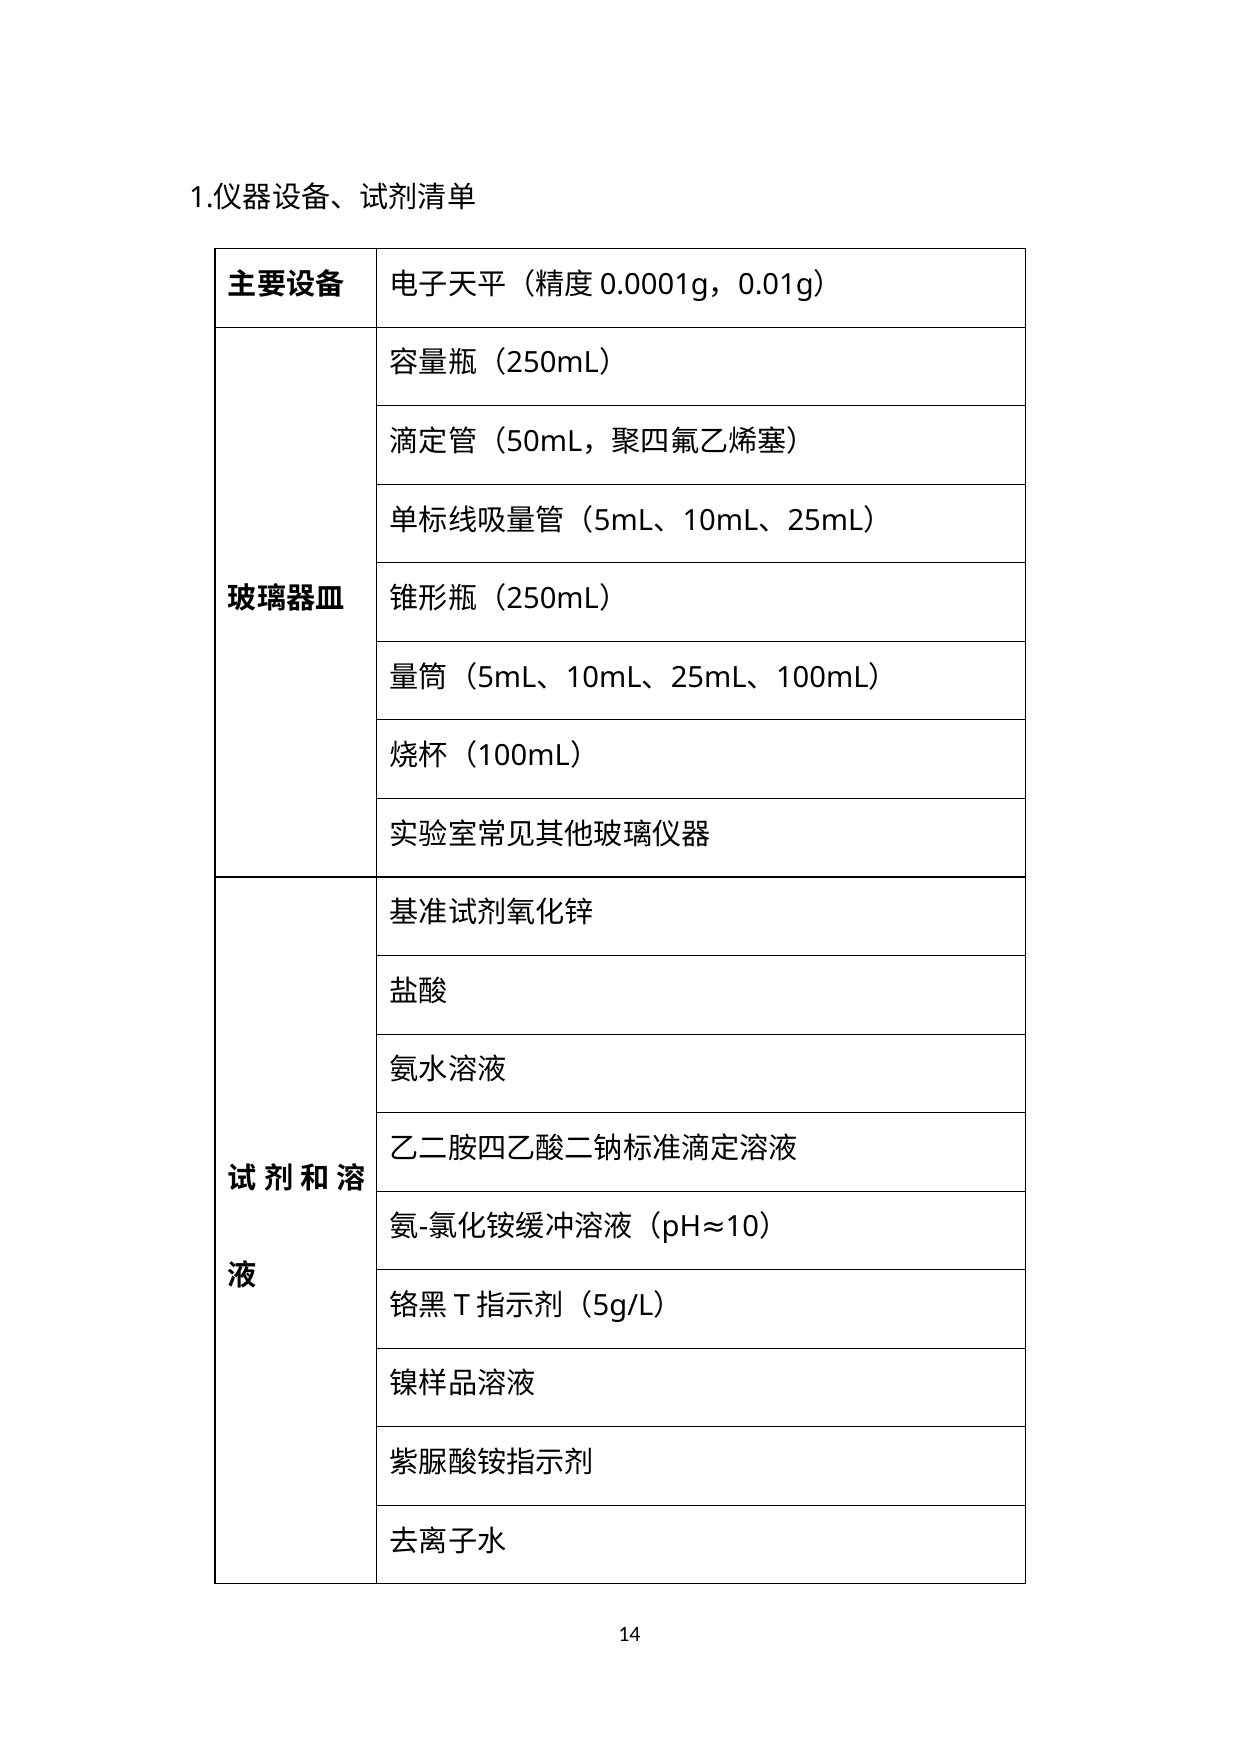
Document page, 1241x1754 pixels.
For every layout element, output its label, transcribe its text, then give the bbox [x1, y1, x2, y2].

table_cell 基准试剂氧化锌 [377, 878, 1025, 955]
table_cell 单标线吸量管（5mL、10mL、25mL） [377, 485, 1025, 562]
table_cell 盐酸 [377, 956, 1025, 1033]
table_cell 实验室常见其他玻璃仪器 [377, 799, 1025, 876]
table_cell 量筒（5mL、10mL、25mL、100mL） [377, 642, 1025, 719]
table_cell 铬黑T指示剂（5g/L） [377, 1270, 1025, 1348]
table_cell 去离子水 [377, 1506, 1025, 1583]
table_cell 氨水溶液 [377, 1035, 1025, 1112]
table_header 主要设备 [216, 249, 376, 327]
table_cell 锥形瓶（250mL） [377, 563, 1025, 641]
table_cell 滴定管（50mL，聚四氟乙烯塞） [377, 406, 1025, 484]
table_cell 氨-氯化铵缓冲溶液（pH≈10） [377, 1192, 1025, 1269]
table_cell 容量瓶（250mL） [377, 328, 1025, 405]
table_header 电子天平（精度0.0001g，0.01g） [377, 249, 1025, 327]
text 1.仪器设备、试剂清单 [189, 162, 1053, 227]
table_cell 烧杯（100mL） [377, 720, 1025, 798]
table_cell 镍样品溶液 [377, 1349, 1025, 1426]
table_cell 试剂和溶液 [216, 878, 376, 1583]
table_cell 乙二胺四乙酸二钠标准滴定溶液 [377, 1113, 1025, 1191]
table_cell 紫脲酸铵指示剂 [377, 1427, 1025, 1505]
table_cell 玻璃器皿 [216, 328, 376, 876]
